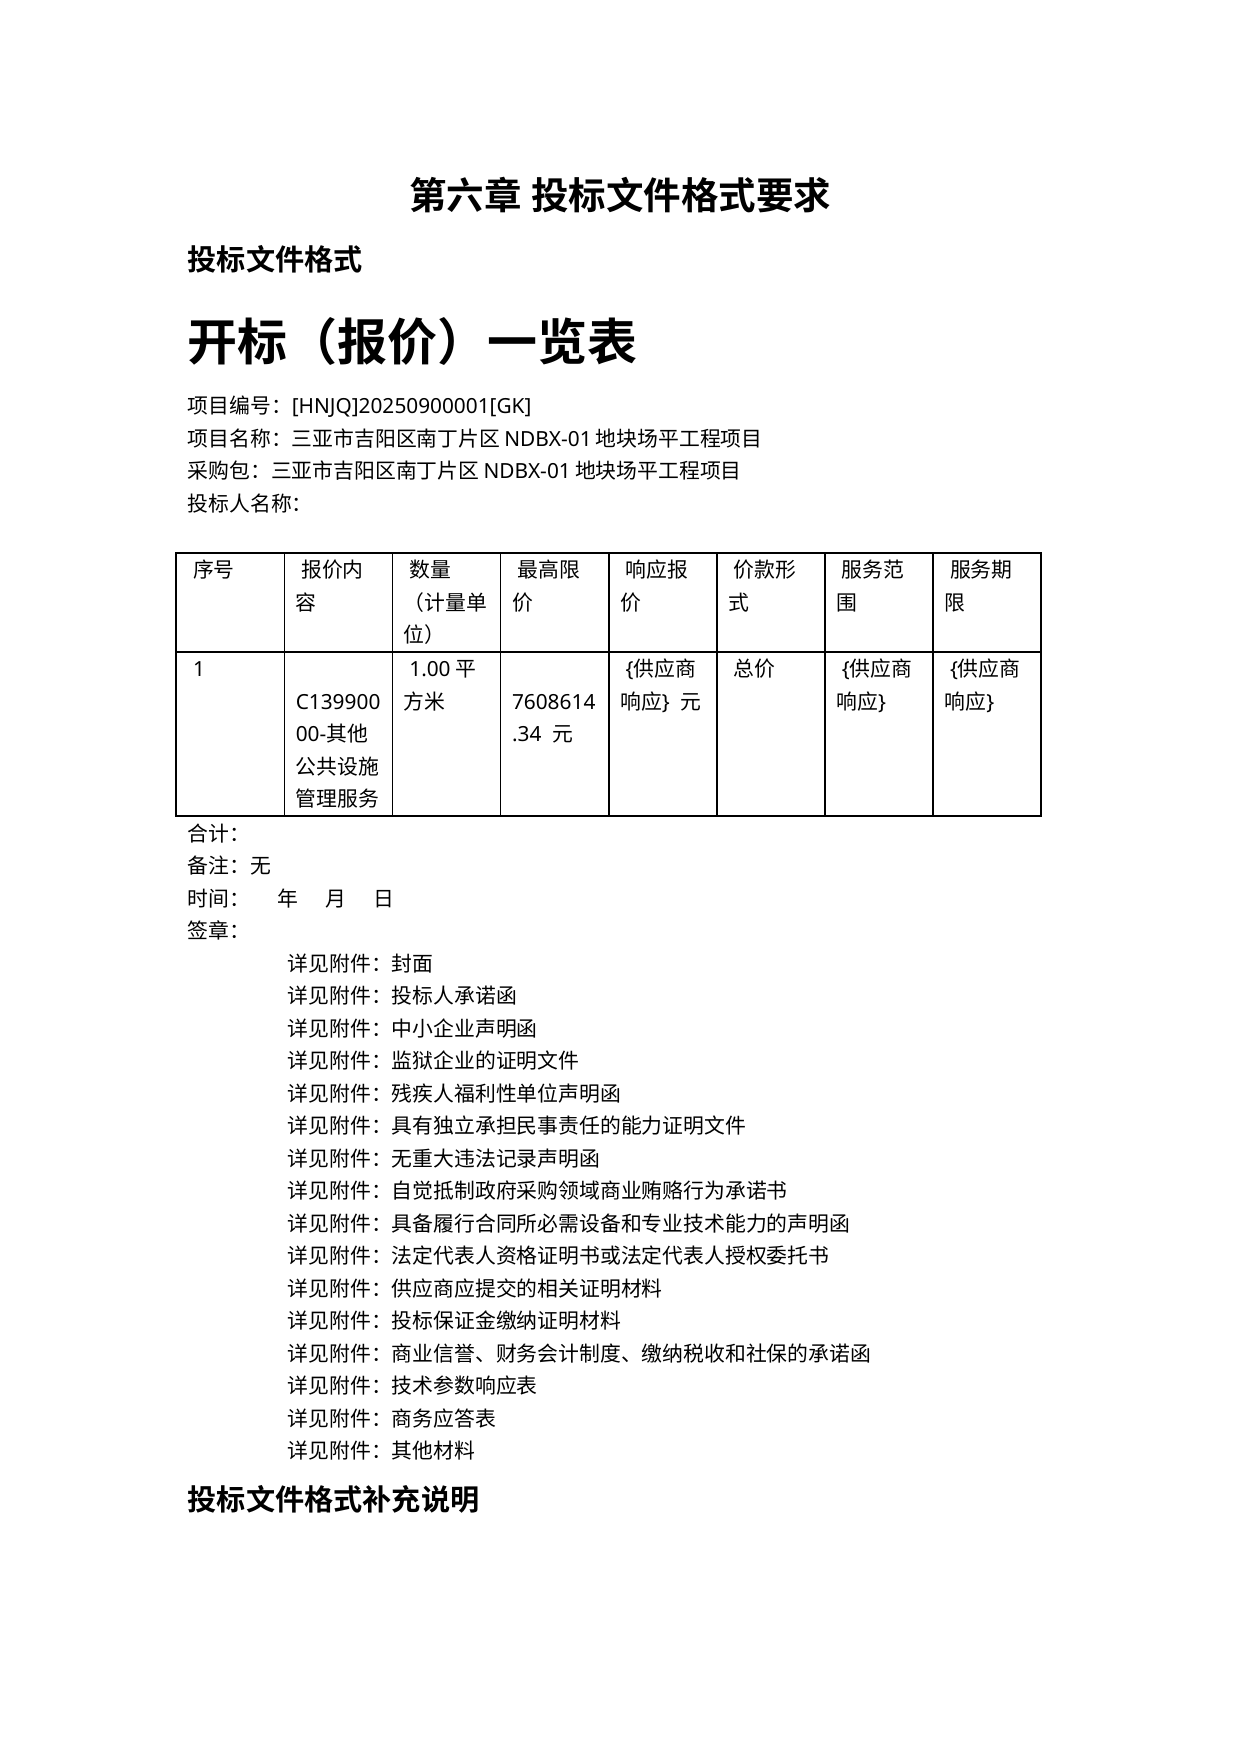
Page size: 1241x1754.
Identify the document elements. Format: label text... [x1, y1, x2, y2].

text 详见附件：中小企业声明函 [187, 1012, 1053, 1044]
text 详见附件：残疾人福利性单位声明函 [187, 1077, 1053, 1109]
text 详见附件：投标人承诺函 [187, 979, 1053, 1012]
text 详见附件：无重大违法记录声明函 [187, 1142, 1053, 1174]
text 投标文件格式 [187, 227, 1053, 292]
text 项目编号：[HNJQ]20250900001[GK] [187, 389, 1053, 422]
text 签章： [187, 914, 1053, 947]
text 投标文件格式补充说明 [187, 1467, 1053, 1532]
table_header 报价内容 [285, 554, 392, 651]
text 开标（报价）一览表 [187, 292, 1053, 389]
text 采购包：三亚市吉阳区南丁片区NDBX-01地块场平工程项目 [187, 454, 1053, 487]
table_header 服务范围 [826, 554, 932, 651]
text 详见附件：商业信誉、财务会计制度、缴纳税收和社保的承诺函 [187, 1337, 1053, 1369]
text 投标人名称： [187, 487, 1053, 519]
table_header 响应报价 [610, 554, 716, 651]
table_cell 1.00平方米 [393, 653, 500, 815]
table_cell C13990000-其他公共设施管理服务 [285, 653, 392, 815]
table_header 最高限价 [501, 554, 608, 651]
text 详见附件：法定代表人资格证明书或法定代表人授权委托书 [187, 1239, 1053, 1272]
text 详见附件：封面 [187, 947, 1053, 979]
table_cell {供应商响应} 元 [610, 653, 716, 815]
table_cell 总价 [718, 653, 824, 815]
text 项目名称：三亚市吉阳区南丁片区NDBX-01地块场平工程项目 [187, 422, 1053, 454]
text 详见附件：自觉抵制政府采购领域商业贿赂行为承诺书 [187, 1174, 1053, 1207]
table_header 序号 [177, 554, 284, 651]
text 备注：无 [187, 849, 1053, 882]
table_header 服务期限 [934, 554, 1040, 651]
table_cell {供应商响应} [934, 653, 1040, 815]
text 时间： 年 月 日 [187, 882, 1053, 914]
table_cell {供应商响应} [826, 653, 932, 815]
table_header 数量（计量单位） [393, 554, 500, 651]
text 详见附件：商务应答表 [187, 1402, 1053, 1434]
text 详见附件：具有独立承担民事责任的能力证明文件 [187, 1109, 1053, 1142]
text 合计： [187, 817, 1053, 849]
table_cell 1 [177, 653, 284, 815]
text 详见附件：具备履行合同所必需设备和专业技术能力的声明函 [187, 1207, 1053, 1239]
text 详见附件：技术参数响应表 [187, 1369, 1053, 1402]
table_cell 7608614.34 元 [501, 653, 608, 815]
text 第六章 投标文件格式要求 [187, 162, 1053, 227]
text 详见附件：监狱企业的证明文件 [187, 1044, 1053, 1077]
text 详见附件：供应商应提交的相关证明材料 [187, 1272, 1053, 1304]
text 详见附件：投标保证金缴纳证明材料 [187, 1304, 1053, 1337]
text 详见附件：其他材料 [187, 1434, 1053, 1467]
table_header 价款形式 [718, 554, 824, 651]
